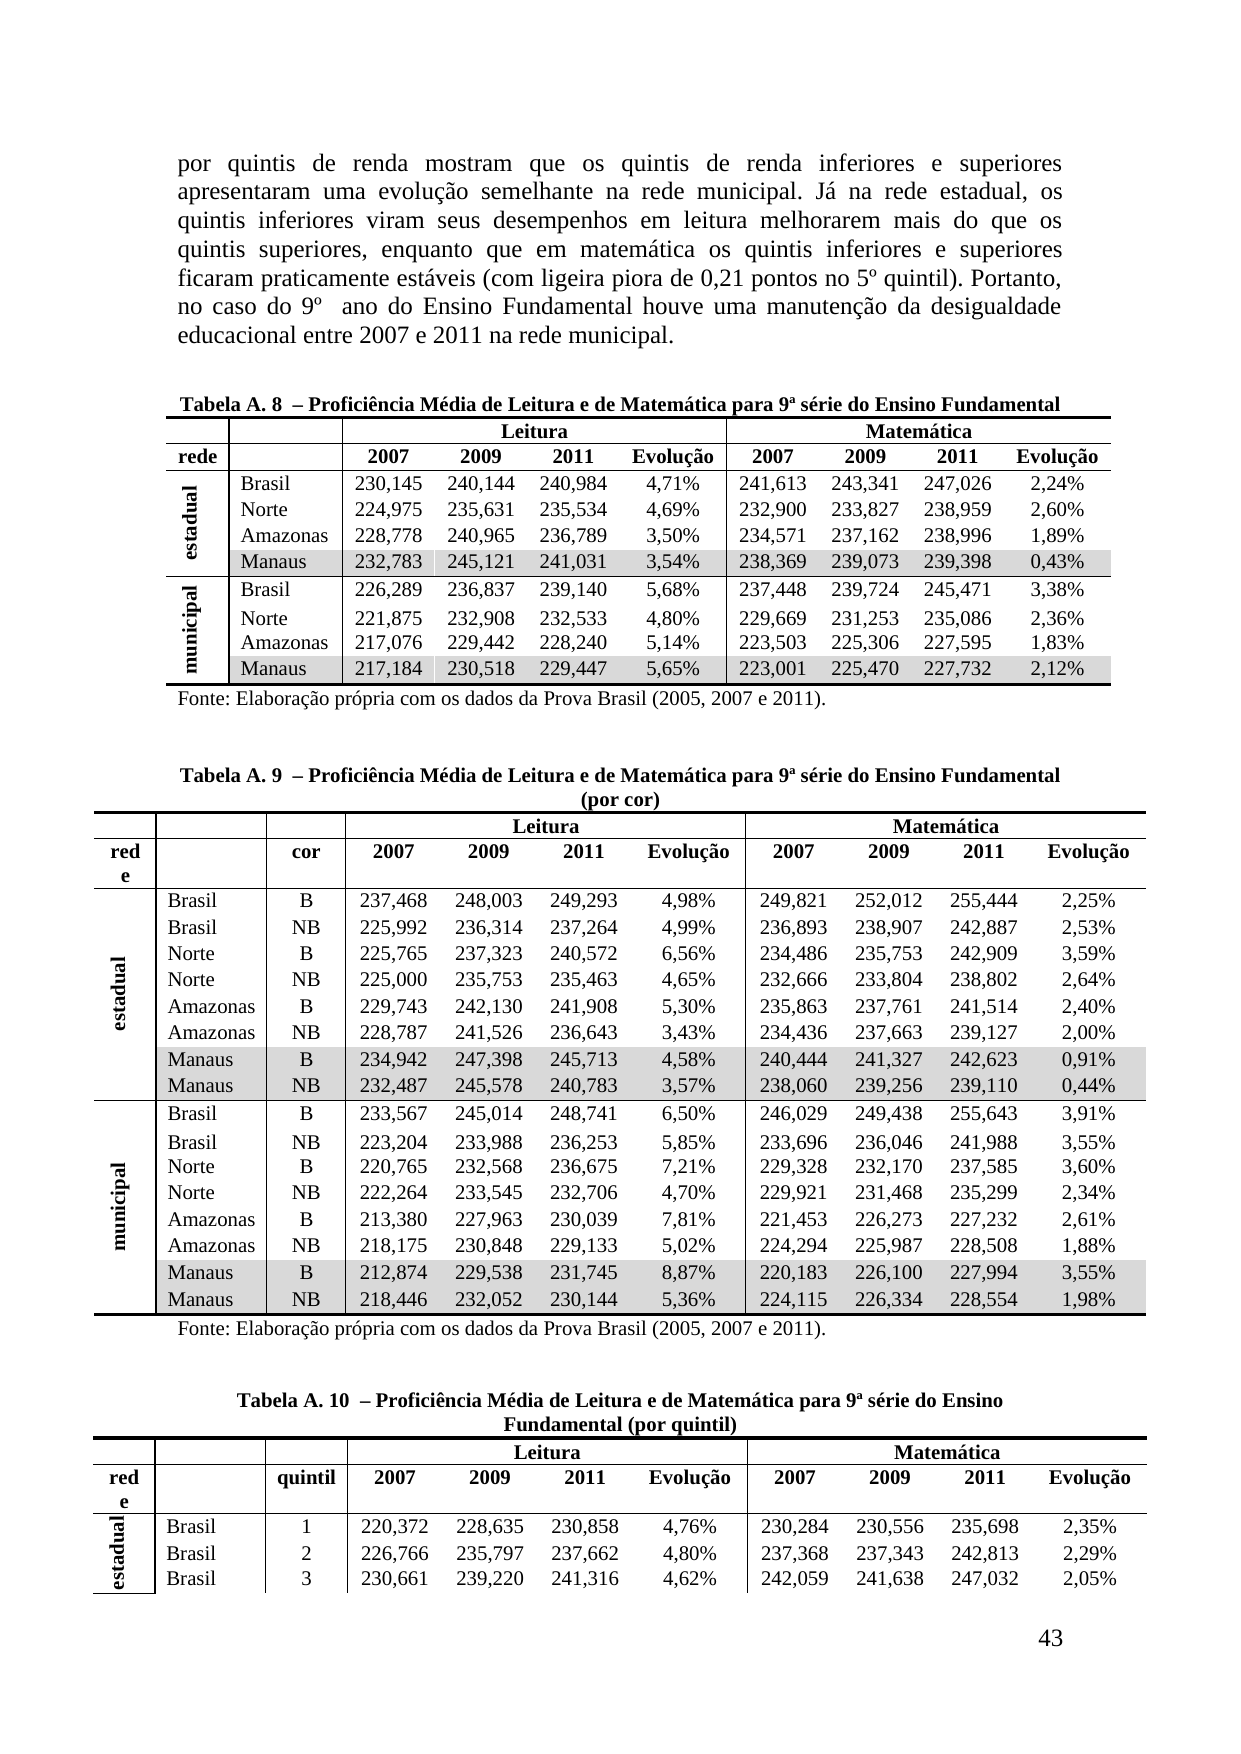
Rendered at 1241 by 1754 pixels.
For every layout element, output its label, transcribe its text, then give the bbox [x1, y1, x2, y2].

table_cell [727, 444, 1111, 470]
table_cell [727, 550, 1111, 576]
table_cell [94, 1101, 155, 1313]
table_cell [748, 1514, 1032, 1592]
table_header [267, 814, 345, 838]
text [177, 148, 1063, 349]
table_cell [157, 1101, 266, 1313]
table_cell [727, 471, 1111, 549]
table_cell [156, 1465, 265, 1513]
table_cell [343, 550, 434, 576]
text Tabela A. 8 – Proficiência Média de Leitura e de Matemática para 9ª série do Ensino Fundamental [177, 392, 1063, 416]
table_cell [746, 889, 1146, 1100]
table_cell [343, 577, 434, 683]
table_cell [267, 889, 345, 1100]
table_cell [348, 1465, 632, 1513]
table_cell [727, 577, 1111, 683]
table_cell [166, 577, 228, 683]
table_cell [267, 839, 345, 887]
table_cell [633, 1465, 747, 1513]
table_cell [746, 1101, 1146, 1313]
text Tabela A. 9 – Proficiência Média de Leitura e de Matemática para 9ª série do Ensino Fundamental (por cor) [177, 763, 1063, 811]
text Fonte: Elaboração própria com os dados da Prova Brasil (2005, 2007 e 2011). [177, 686, 1063, 710]
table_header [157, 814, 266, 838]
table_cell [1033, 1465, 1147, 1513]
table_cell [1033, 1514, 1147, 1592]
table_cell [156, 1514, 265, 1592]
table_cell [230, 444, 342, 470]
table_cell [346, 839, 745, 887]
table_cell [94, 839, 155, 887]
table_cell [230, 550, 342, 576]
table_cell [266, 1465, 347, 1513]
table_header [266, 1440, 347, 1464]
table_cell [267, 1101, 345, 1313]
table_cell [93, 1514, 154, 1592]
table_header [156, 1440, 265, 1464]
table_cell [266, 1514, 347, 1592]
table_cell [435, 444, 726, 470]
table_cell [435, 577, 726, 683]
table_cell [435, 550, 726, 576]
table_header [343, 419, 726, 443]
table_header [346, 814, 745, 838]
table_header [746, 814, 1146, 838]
text Fonte: Elaboração própria com os dados da Prova Brasil (2005, 2007 e 2011). [177, 1316, 1063, 1340]
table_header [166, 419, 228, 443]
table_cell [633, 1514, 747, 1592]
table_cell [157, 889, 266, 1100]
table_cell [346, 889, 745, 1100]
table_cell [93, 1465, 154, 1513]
text Tabela A. 10 – Proficiência Média de Leitura e de Matemática para 9ª série do Ensino Fundamental (por quintil) [177, 1388, 1063, 1436]
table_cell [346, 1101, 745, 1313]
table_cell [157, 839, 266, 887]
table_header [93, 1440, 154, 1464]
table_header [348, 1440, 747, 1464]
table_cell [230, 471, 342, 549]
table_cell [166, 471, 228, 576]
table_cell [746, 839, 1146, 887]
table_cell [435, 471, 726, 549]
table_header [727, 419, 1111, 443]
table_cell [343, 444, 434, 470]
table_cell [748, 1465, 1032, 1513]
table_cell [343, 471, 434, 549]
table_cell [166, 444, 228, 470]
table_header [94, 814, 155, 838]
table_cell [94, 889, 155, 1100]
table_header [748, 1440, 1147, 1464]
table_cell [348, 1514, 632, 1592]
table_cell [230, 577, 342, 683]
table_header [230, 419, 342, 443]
